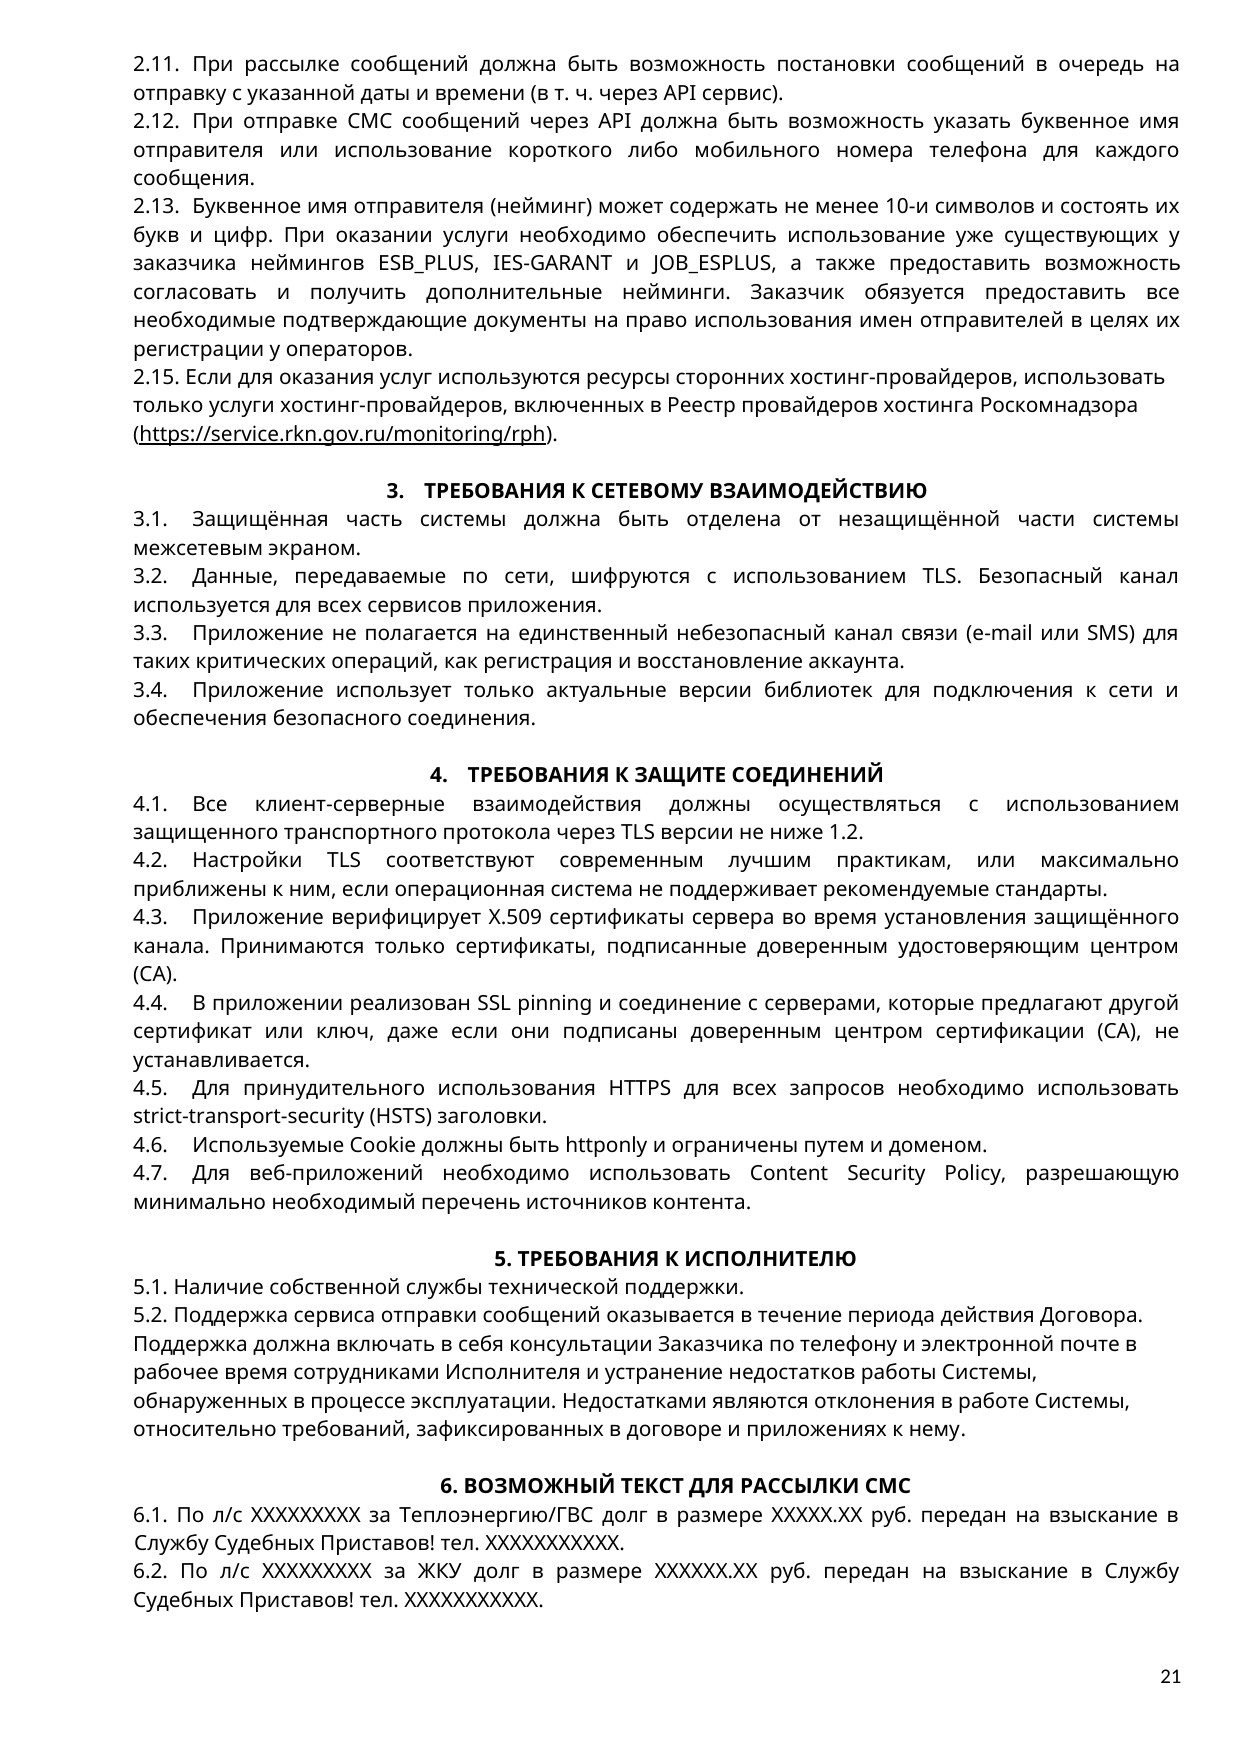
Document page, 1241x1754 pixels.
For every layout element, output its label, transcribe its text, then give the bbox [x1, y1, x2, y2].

subtitle 5. ТРЕБОВАНИЯ К ИСПОЛНИТЕЛЮ [170, 1244, 1181, 1272]
list Буквенное имя отправителя (нейминг) может содержать не менее 10-и символов и состоять их букв и цифр. При оказании услуги необходимо обеспечить использование уже существующих у заказчика неймингов ESB_PLUS, IES-GARANT и JOB_ESPLUS, а также предоставить возможность согласовать и получить дополнительные нейминги. Заказчик обязуется предоставить все необходимые подтверждающие документы на право использования имен отправителей в целях их регистрации у операторов. [133, 192, 1181, 362]
text 2.15. Если для оказания услуг используются ресурсы сторонних хостинг-провайдеров, использовать только услуги хостинг-провайдеров, включенных в Реестр провайдеров хостинга Роскомнадзора (https://service.rkn.gov.ru/monitoring/rph). [133, 362, 1181, 447]
text 6.2. По л/с ХХХХХХХХХ за ЖКУ долг в размере ХХХХХХ.ХХ руб. передан на взыскание в Службу Судебных Приставов! тел. ХХХХХХХХХХХ. [133, 1557, 1181, 1613]
subtitle 6. ВОЗМОЖНЫЙ ТЕКСТ ДЛЯ РАССЫЛКИ СМС [170, 1471, 1181, 1500]
list Все клиент-серверные взаимодействия должны осуществляться с использованием защищенного транспортного протокола через TLS версии не ниже 1.2. [133, 789, 1180, 846]
list Используемые Cookie должны быть httponly и ограничены путем и доменом. [133, 1130, 1180, 1158]
list Для принудительного использования HTTPS для всех запросов необходимо использовать strict-transport-security (HSTS) заголовки. [133, 1073, 1180, 1130]
subtitle ТРЕБОВАНИЯ К СЕТЕВОМУ ВЗАИМОДЕЙСТВИЮ [133, 476, 1181, 504]
subtitle ТРЕБОВАНИЯ К ЗАЩИТЕ СОЕДИНЕНИЙ [133, 760, 1181, 789]
text 6.1. По л/с ХХХХХХХХХ за Теплоэнергию/ГВС долг в размере ХХХХХ.ХХ руб. передан на взыскание в Службу Судебных Приставов! тел. ХХХХХХХХХХХ. [133, 1500, 1180, 1557]
text 5.2. Поддержка сервиса отправки сообщений оказывается в течение периода действия Договора. [133, 1301, 1181, 1329]
list Настройки TLS соответствуют современным лучшим практикам, или максимально приближены к ним, если операционная система не поддерживает рекомендуемые стандарты. [133, 846, 1180, 902]
list Для веб-приложений необходимо использовать Content Security Policy, разрешающую минимально необходимый перечень источников контента. [133, 1158, 1180, 1215]
list Приложение использует только актуальные версии библиотек для подключения к сети и обеспечения безопасного соединения. [133, 675, 1180, 732]
list В приложении реализован SSL pinning и соединение с серверами, которые предлагают другой сертификат или ключ, даже если они подписаны доверенным центром сертификации (CA), не устанавливается. [133, 988, 1180, 1073]
list Приложение не полагается на единственный небезопасный канал связи (e-mail или SMS) для таких критических операций, как регистрация и восстановление аккаунта. [133, 618, 1180, 675]
list Приложение верифицирует X.509 сертификаты сервера во время установления защищённого канала. Принимаются только сертификаты, подписанные доверенным удостоверяющим центром (CA). [133, 902, 1180, 988]
list Данные, передаваемые по сети, шифруются с использованием TLS. Безопасный канал используется для всех сервисов приложения. [133, 561, 1180, 618]
text 5.1. Наличие собственной службы технической поддержки. [133, 1272, 1181, 1301]
list Защищённая часть системы должна быть отделена от незащищённой части системы межсетевым экраном. [133, 504, 1180, 561]
list При рассылке сообщений должна быть возможность постановки сообщений в очередь на отправку с указанной даты и времени (в т. ч. через API сервис). [133, 49, 1181, 106]
list При отправке СМС сообщений через API должна быть возможность указать буквенное имя отправителя или использование короткого либо мобильного номера телефона для каждого сообщения. [133, 106, 1181, 192]
text Поддержка должна включать в себя консультации Заказчика по телефону и электронной почте в рабочее время сотрудниками Исполнителя и устранение недостатков работы Системы, обнаруженных в процессе эксплуатации. Недостатками являются отклонения в работе Системы, относительно требований, зафиксированных в договоре и приложениях к нему. [133, 1329, 1181, 1443]
